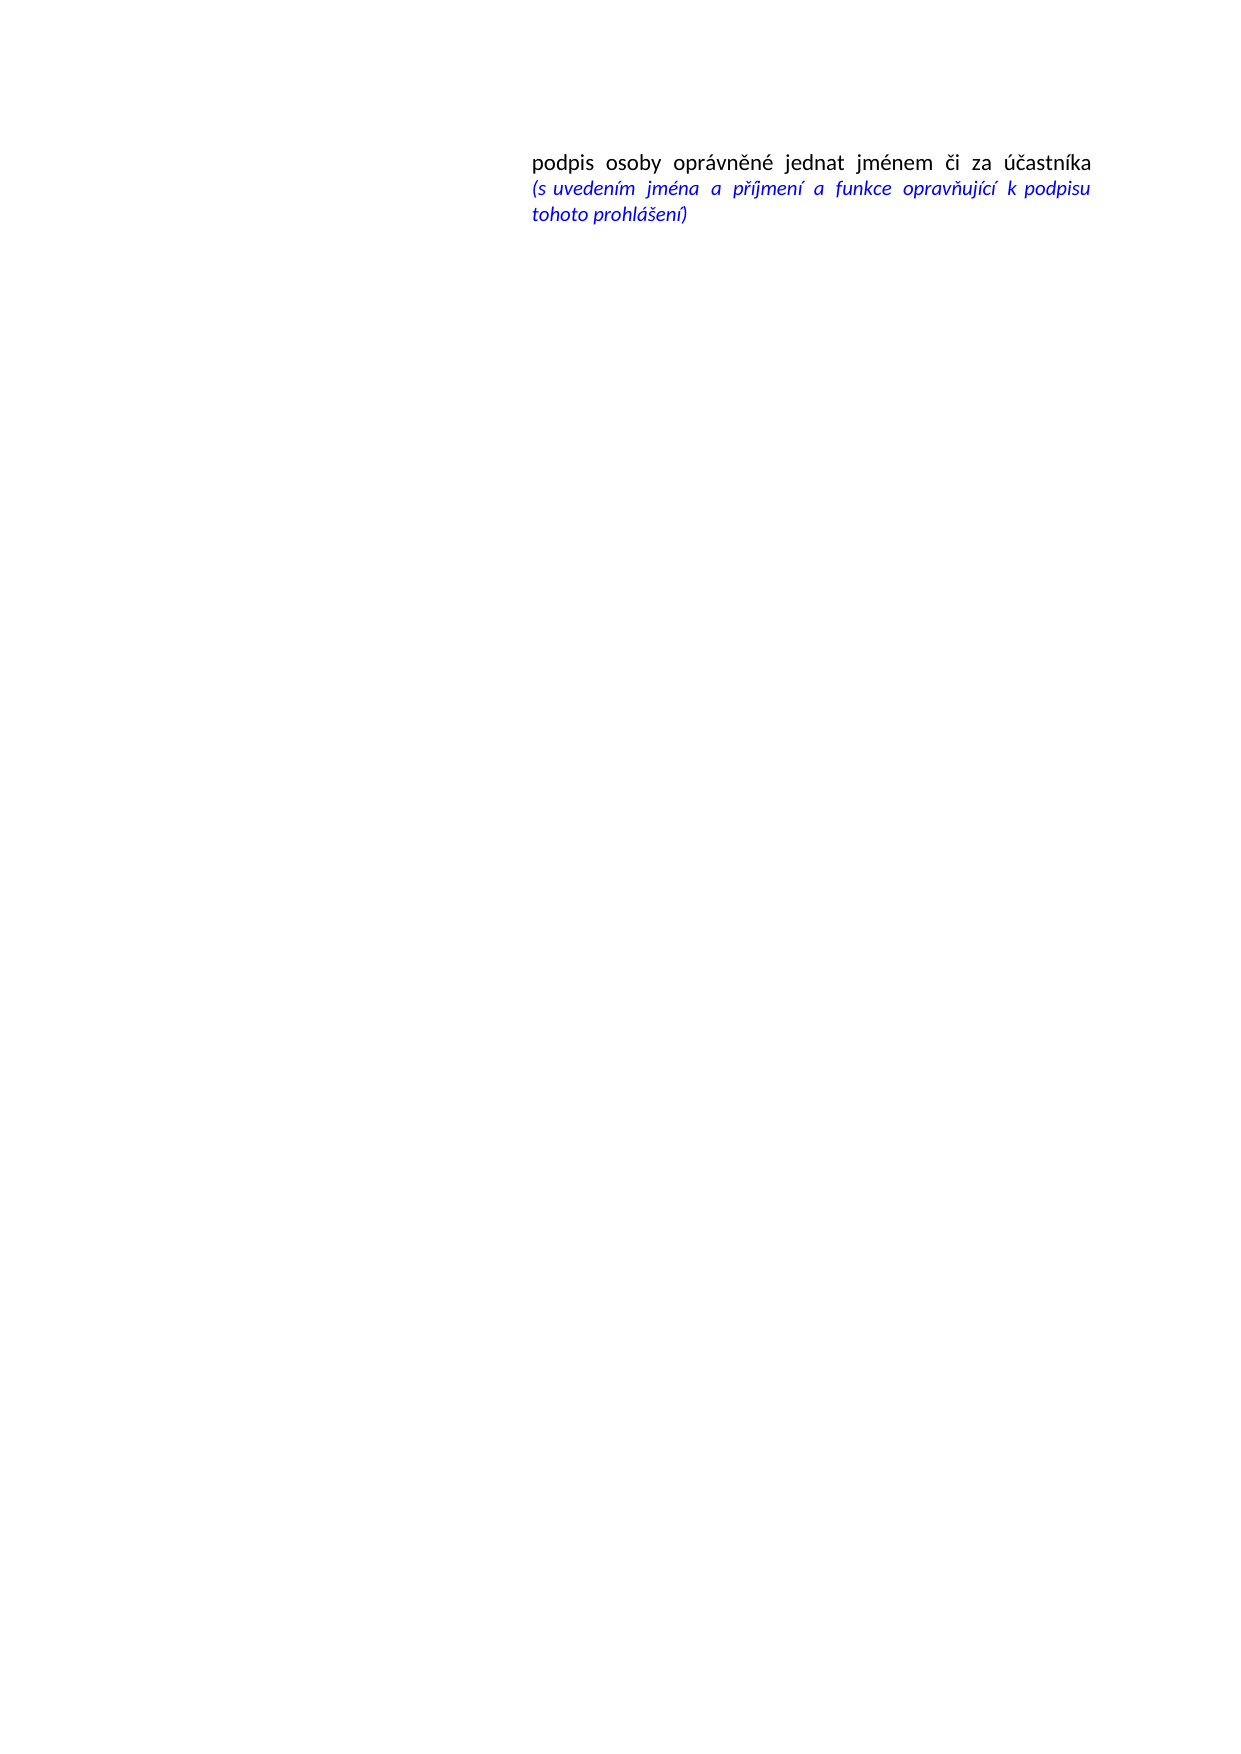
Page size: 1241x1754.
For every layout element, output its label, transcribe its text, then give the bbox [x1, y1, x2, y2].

list podpis osoby oprávněné jednat jménem či za účastníka (s uvedením jména a příjmení a funkce opravňující k podpisu tohoto prohlášení) [532, 148, 1093, 226]
